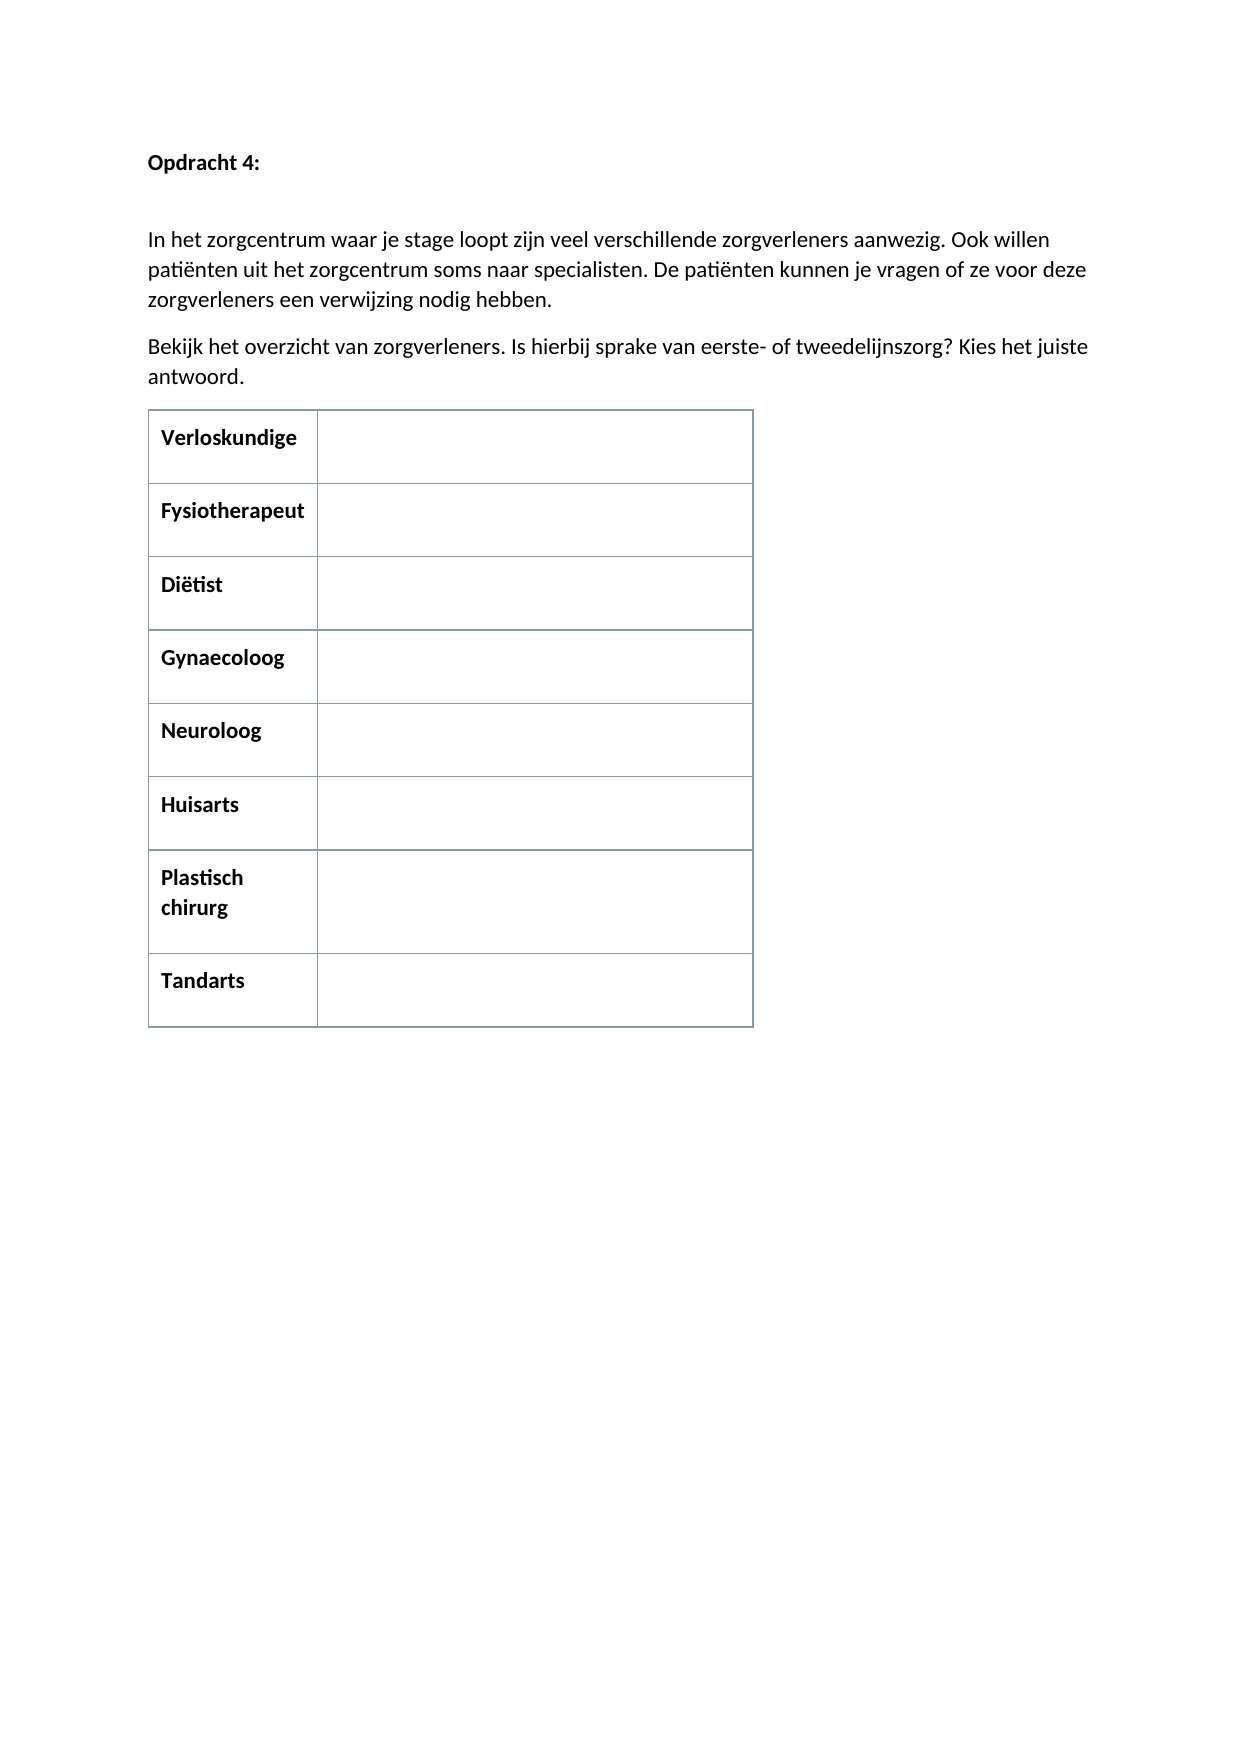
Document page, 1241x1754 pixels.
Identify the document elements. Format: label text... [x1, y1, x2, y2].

table_cell [318, 704, 752, 776]
table_cell [318, 484, 752, 556]
table_header [318, 411, 752, 482]
table_cell Huisarts [149, 777, 317, 849]
text Opdracht 4: [148, 148, 1093, 176]
table_cell Diëtist [149, 557, 317, 629]
table_cell Plastisch chirurg [149, 851, 317, 953]
table_cell [318, 557, 752, 629]
table_cell Fysiotherapeut [149, 484, 317, 556]
table_cell [318, 851, 752, 953]
table_cell [318, 631, 752, 702]
text Bekijk het overzicht van zorgverleners. Is hierbij sprake van eerste- of tweedelijnszorg? Kies het juiste antwoord. [148, 332, 1093, 390]
table_cell [318, 777, 752, 849]
table_cell Neuroloog [149, 704, 317, 776]
table_cell Tandarts [149, 954, 317, 1026]
text In het zorgcentrum waar je stage loopt zijn veel verschillende zorgverleners aanwezig. Ook willen patiënten uit het zorgcentrum soms naar specialisten. De patiënten kunnen je vragen of ze voor deze zorgverleners een verwijzing nodig hebben. [148, 194, 1093, 313]
table_cell Gynaecoloog [149, 631, 317, 702]
table_cell [318, 954, 752, 1026]
table_header Verloskundige [149, 411, 317, 482]
